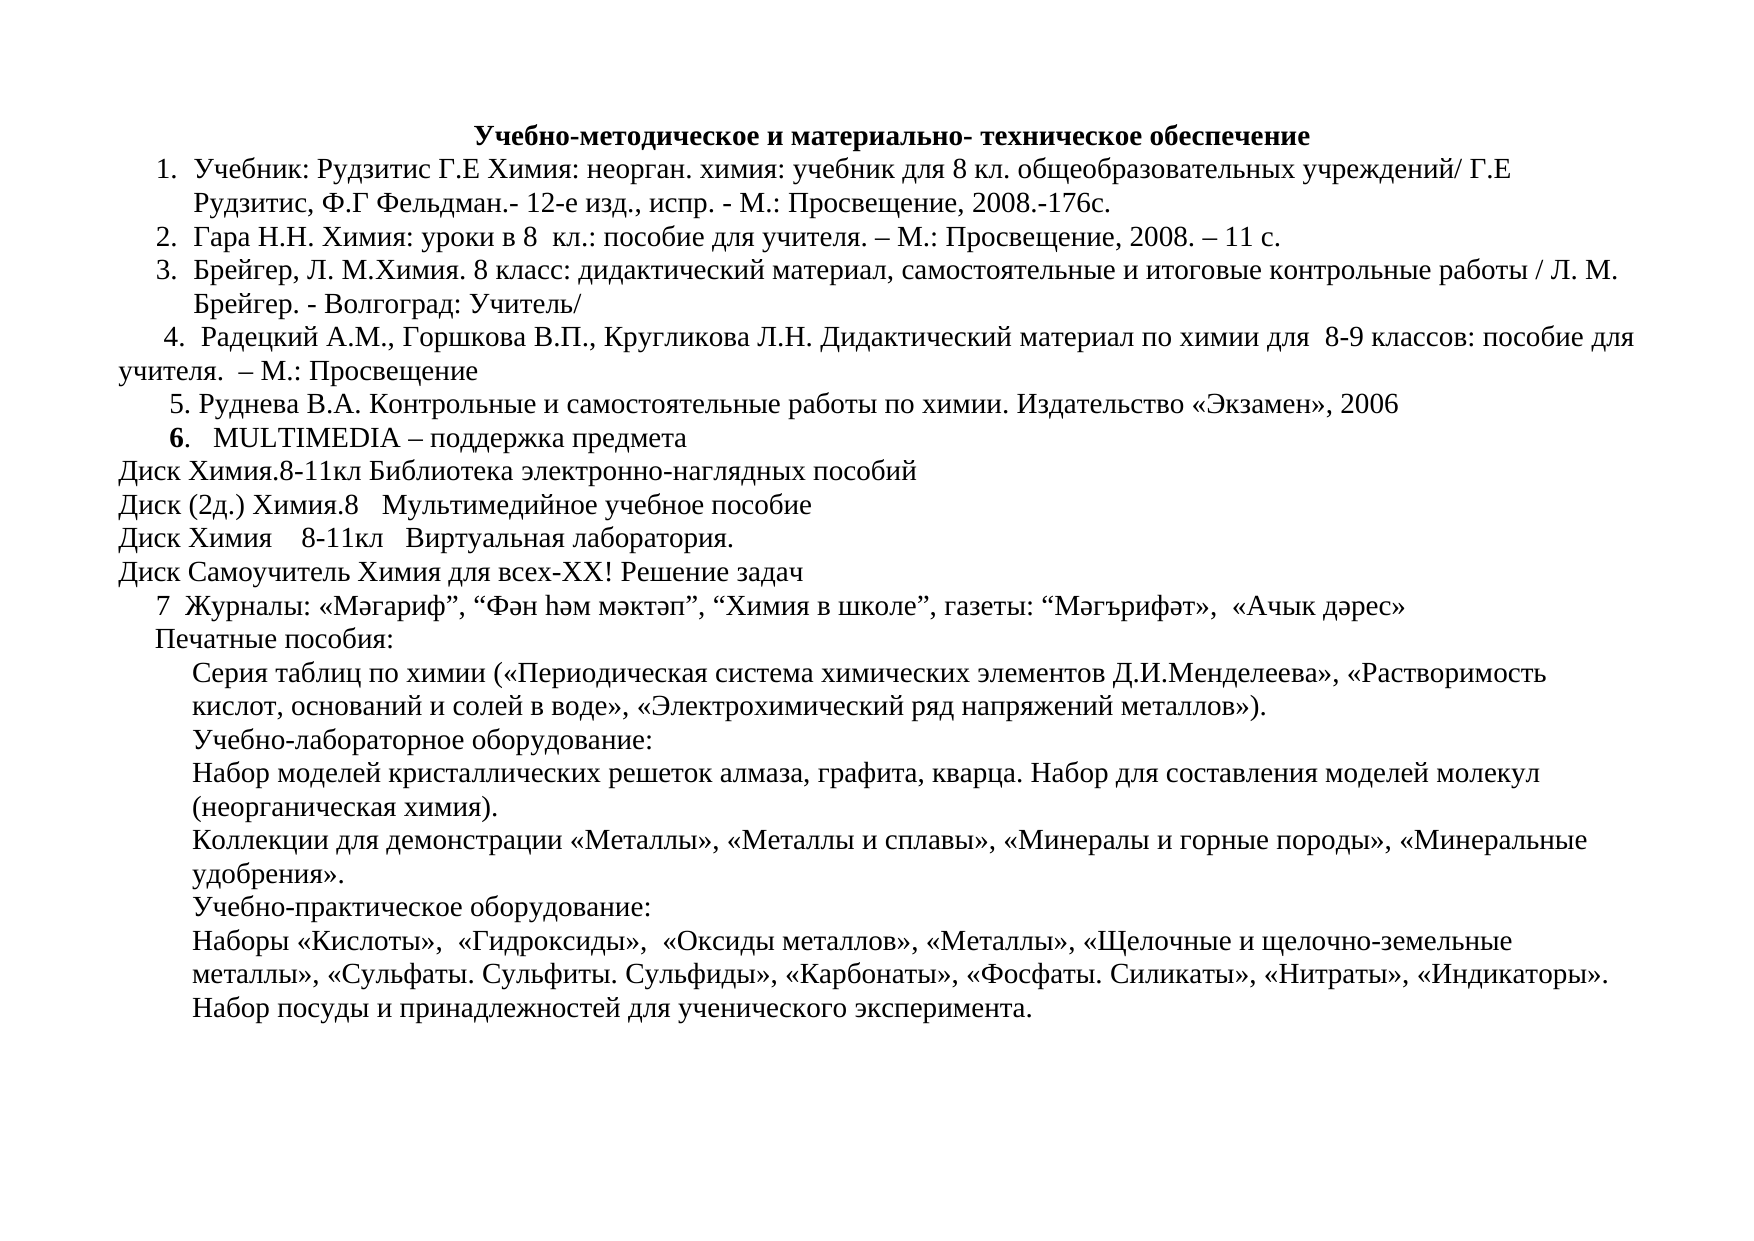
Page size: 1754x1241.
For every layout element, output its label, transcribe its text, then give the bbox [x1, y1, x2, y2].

text 7 Журналы: «Мәгариф”, “Фән һәм мәктәп”, “Химия в школе”, газеты: “Мәгърифәт», «Ачык дәрес» [156, 588, 1636, 621]
text Коллекции для демонстрации «Металлы», «Металлы и сплавы», «Минералы и горные породы», «Минеральные удобрения». [192, 822, 1636, 889]
text Диск Химия 8-11кл Виртуальная лаборатория. [118, 521, 1636, 554]
text Диск (2д.) Химия.8 Мультимедийное учебное пособие [118, 487, 1636, 521]
text Набор моделей кристаллических решеток алмаза, графита, кварца. Набор для составления моделей молекул (неорганическая химия). [192, 755, 1636, 822]
list Гара Н.Н. Химия: уроки в 8 кл.: пособие для учителя. – М.: Просвещение, 2008. – 11 с. [156, 219, 1636, 252]
text 4. Радецкий А.М., Горшкова В.П., Кругликова Л.Н. Дидактический материал по химии для 8-9 классов: пособие для учителя. – М.: Просвещение [118, 319, 1636, 386]
text 5. Руднева В.А. Контрольные и самостоятельные работы по химии. Издательство «Экзамен», 2006 [118, 386, 1636, 420]
text 6. MULTIMEDIA – поддержка предмета [118, 420, 1636, 453]
text Диск Химия.8-11кл Библиотека электронно-наглядных пособий [118, 453, 1636, 487]
text Наборы «Кислоты», «Гидроксиды», «Оксиды металлов», «Металлы», «Щелочные и щелочно-земельные металлы», «Сульфаты. Сульфиты. Сульфиды», «Карбонаты», «Фосфаты. Силикаты», «Нитраты», «Индикаторы». [192, 923, 1636, 990]
text Печатные пособия: [118, 621, 1636, 655]
text Серия таблиц по химии («Периодическая система химических элементов Д.И.Менделеева», «Растворимость кислот, оснований и солей в воде», «Электрохимический ряд напряжений металлов»). [192, 655, 1636, 722]
text Учебно-лабораторное оборудование: [192, 722, 1636, 755]
list Брейгер, Л. М.Химия. 8 класс: дидактический материал, самостоятельные и итоговые контрольные работы / Л. М. Брейгер. - Волгоград: Учитель/ [156, 252, 1636, 319]
text Учебно-практическое оборудование: [192, 889, 1636, 923]
text Набор посуды и принадлежностей для ученического эксперимента. [192, 990, 1636, 1024]
list Учебник: Рудзитис Г.Е Химия: неорган. химия: учебник для 8 кл. общеобразовательных учреждений/ Г.Е Рудзитис, Ф.Г Фельдман.- 12-е изд., испр. - М.: Просвещение, 2008.-176с. [156, 152, 1636, 219]
subtitle Учебно-методическое и материально- техническое обеспечение [148, 118, 1636, 152]
text Диск Самоучитель Химия для всех-XX! Решение задач [118, 554, 1636, 588]
